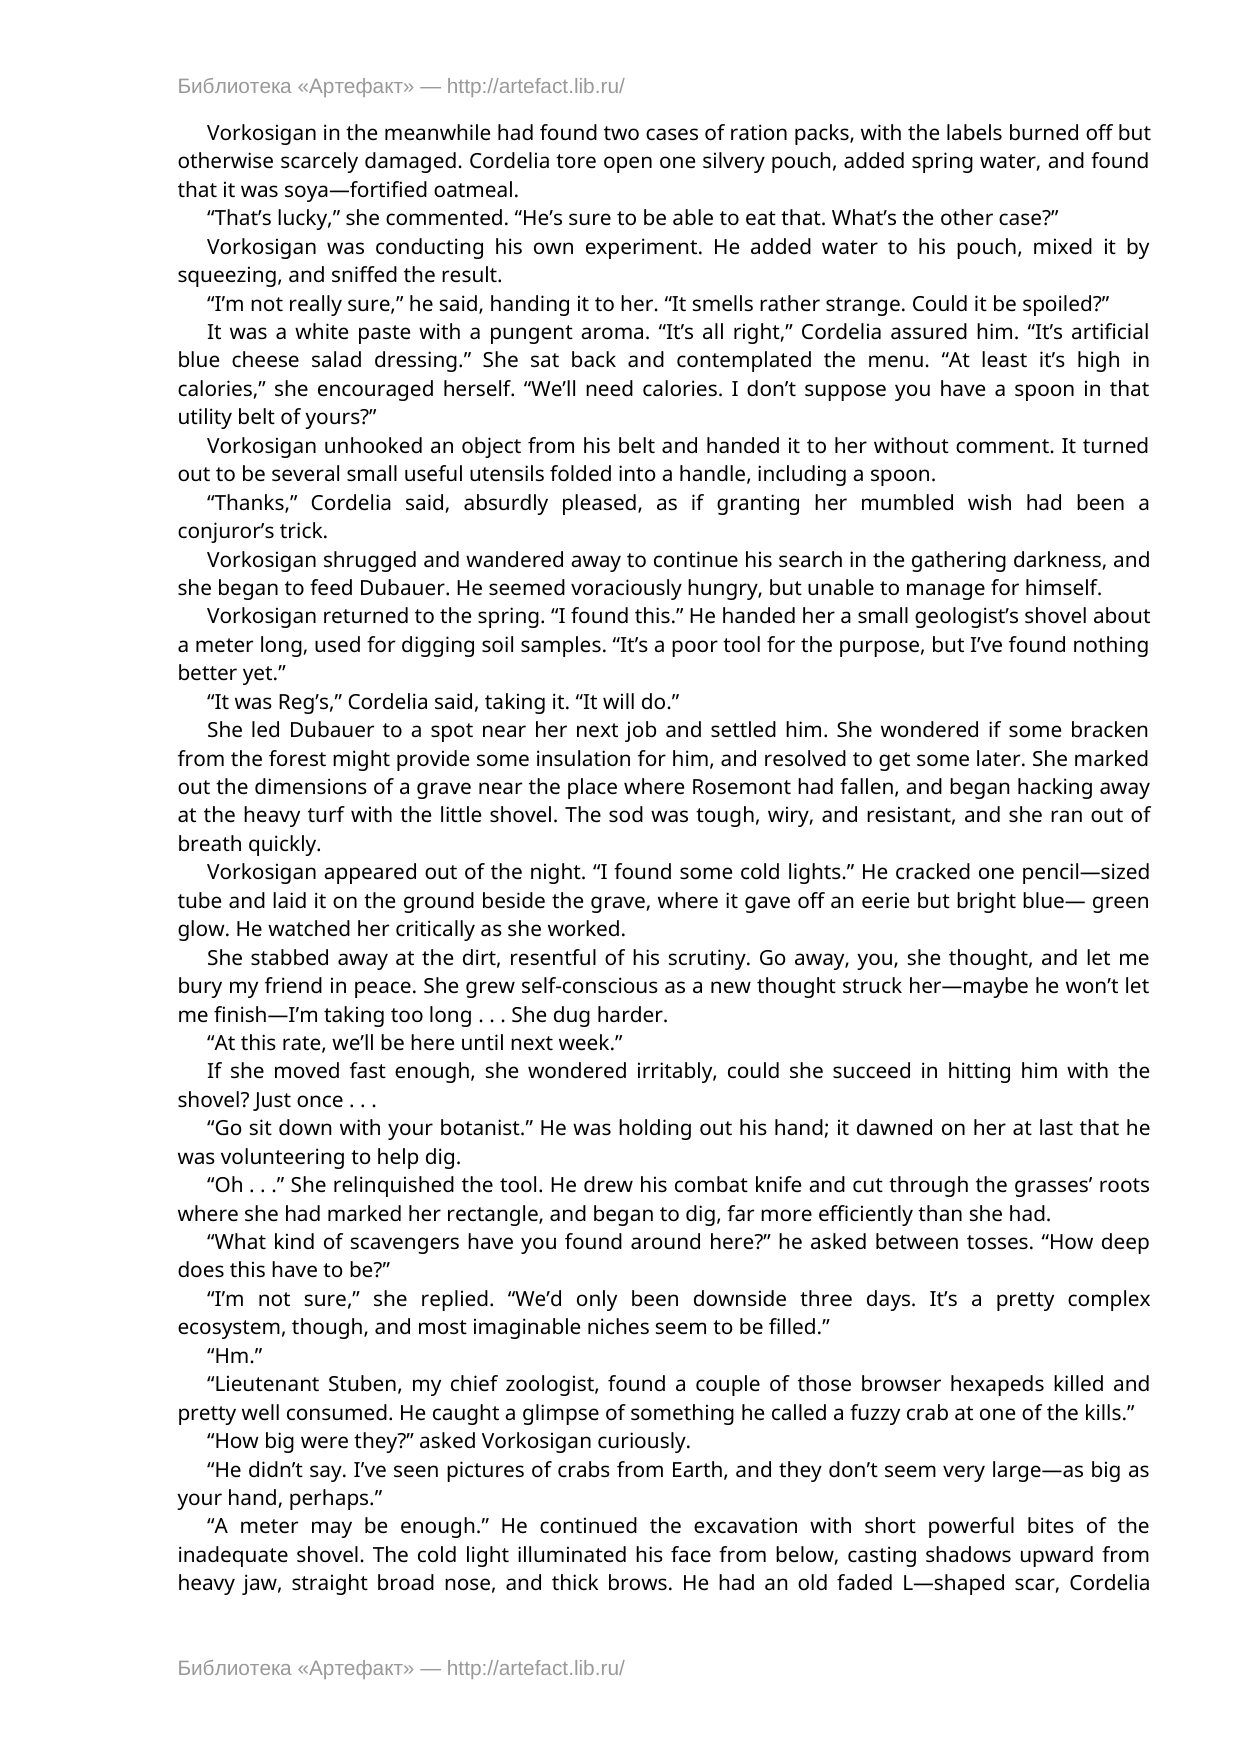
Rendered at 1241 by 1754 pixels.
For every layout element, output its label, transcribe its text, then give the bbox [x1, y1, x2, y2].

text Vorkosigan in the meanwhile had found two cases of ration packs, with the labels burned off but otherwise scarcely damaged. Cordelia tore open one silvery pouch, added spring water, and found that it was soya—fortified oatmeal. [177, 118, 1152, 203]
text “I’m not sure,” she replied. “We’d only been downside three days. It’s a pretty complex ecosystem, though, and most imaginable niches seem to be filled.” [177, 1284, 1152, 1341]
text “Hm.” [177, 1341, 1152, 1369]
text “At this rate, we’ll be here until next week.” [177, 1028, 1152, 1057]
text Vorkosigan returned to the spring. “I found this.” He handed her a small geologist’s shovel about a meter long, used for digging soil samples. “It’s a poor tool for the purpose, but I’ve found nothing better yet.” [177, 602, 1152, 687]
text “Lieutenant Stuben, my chief zoologist, found a couple of those browser hexapeds killed and pretty well consumed. He caught a glimpse of something he called a fuzzy crab at one of the kills.” [177, 1369, 1152, 1426]
text “I’m not really sure,” he said, handing it to her. “It smells rather strange. Could it be spoiled?” [177, 289, 1152, 317]
text “How big were they?” asked Vorkosigan curiously. [177, 1426, 1152, 1455]
text “Go sit down with your botanist.” He was holding out his hand; it dawned on her at last that he was volunteering to help dig. [177, 1113, 1152, 1170]
text “Oh . . .” She relinquished the tool. He drew his combat knife and cut through the grasses’ roots where she had marked her rectangle, and began to dig, far more efficiently than she had. [177, 1170, 1152, 1227]
text “What kind of scavengers have you found around here?” he asked between tosses. “How deep does this have to be?” [177, 1227, 1152, 1284]
text Vorkosigan appeared out of the night. “I found some cold lights.” He cracked one pencil—sized tube and laid it on the ground beside the grave, where it gave off an eerie but bright blue— green glow. He watched her critically as she worked. [177, 857, 1152, 943]
text “That’s lucky,” she commented. “He’s sure to be able to eat that. What’s the other case?” [177, 203, 1152, 232]
text She stabbed away at the dirt, resentful of his scrutiny. Go away, you, she thought, and let me bury my friend in peace. She grew self-conscious as a new thought struck her—maybe he won’t let me finish—I’m taking too long . . . She dug harder. [177, 943, 1152, 1028]
text “He didn’t say. I’ve seen pictures of crabs from Earth, and they don’t seem very large—as big as your hand, perhaps.” [177, 1455, 1152, 1512]
text Vorkosigan was conducting his own experiment. He added water to his pouch, mixed it by squeezing, and sniffed the result. [177, 232, 1152, 289]
text “It was Reg’s,” Cordelia said, taking it. “It will do.” [177, 687, 1152, 715]
text Vorkosigan shrugged and wandered away to continue his search in the gathering darkness, and she began to feed Dubauer. He seemed voraciously hungry, but unable to manage for himself. [177, 545, 1152, 602]
text “Thanks,” Cordelia said, absurdly pleased, as if granting her mumbled wish had been a conjuror’s trick. [177, 488, 1152, 545]
text It was a white paste with a pungent aroma. “It’s all right,” Cordelia assured him. “It’s artificial blue cheese salad dressing.” She sat back and contemplated the menu. “At least it’s high in calories,” she encouraged herself. “We’ll need calories. I don’t suppose you have a spoon in that utility belt of yours?” [177, 317, 1152, 431]
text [177, 1512, 1152, 1597]
text Vorkosigan unhooked an object from his belt and handed it to her without comment. It turned out to be several small useful utensils folded into a handle, including a spoon. [177, 431, 1152, 488]
text She led Dubauer to a spot near her next job and settled him. She wondered if some bracken from the forest might provide some insulation for him, and resolved to get some later. She marked out the dimensions of a grave near the place where Rosemont had fallen, and began hacking away at the heavy turf with the little shovel. The sod was tough, wiry, and resistant, and she ran out of breath quickly. [177, 715, 1152, 857]
text If she moved fast enough, she wondered irritably, could she succeed in hitting him with the shovel? Just once . . . [177, 1057, 1152, 1113]
